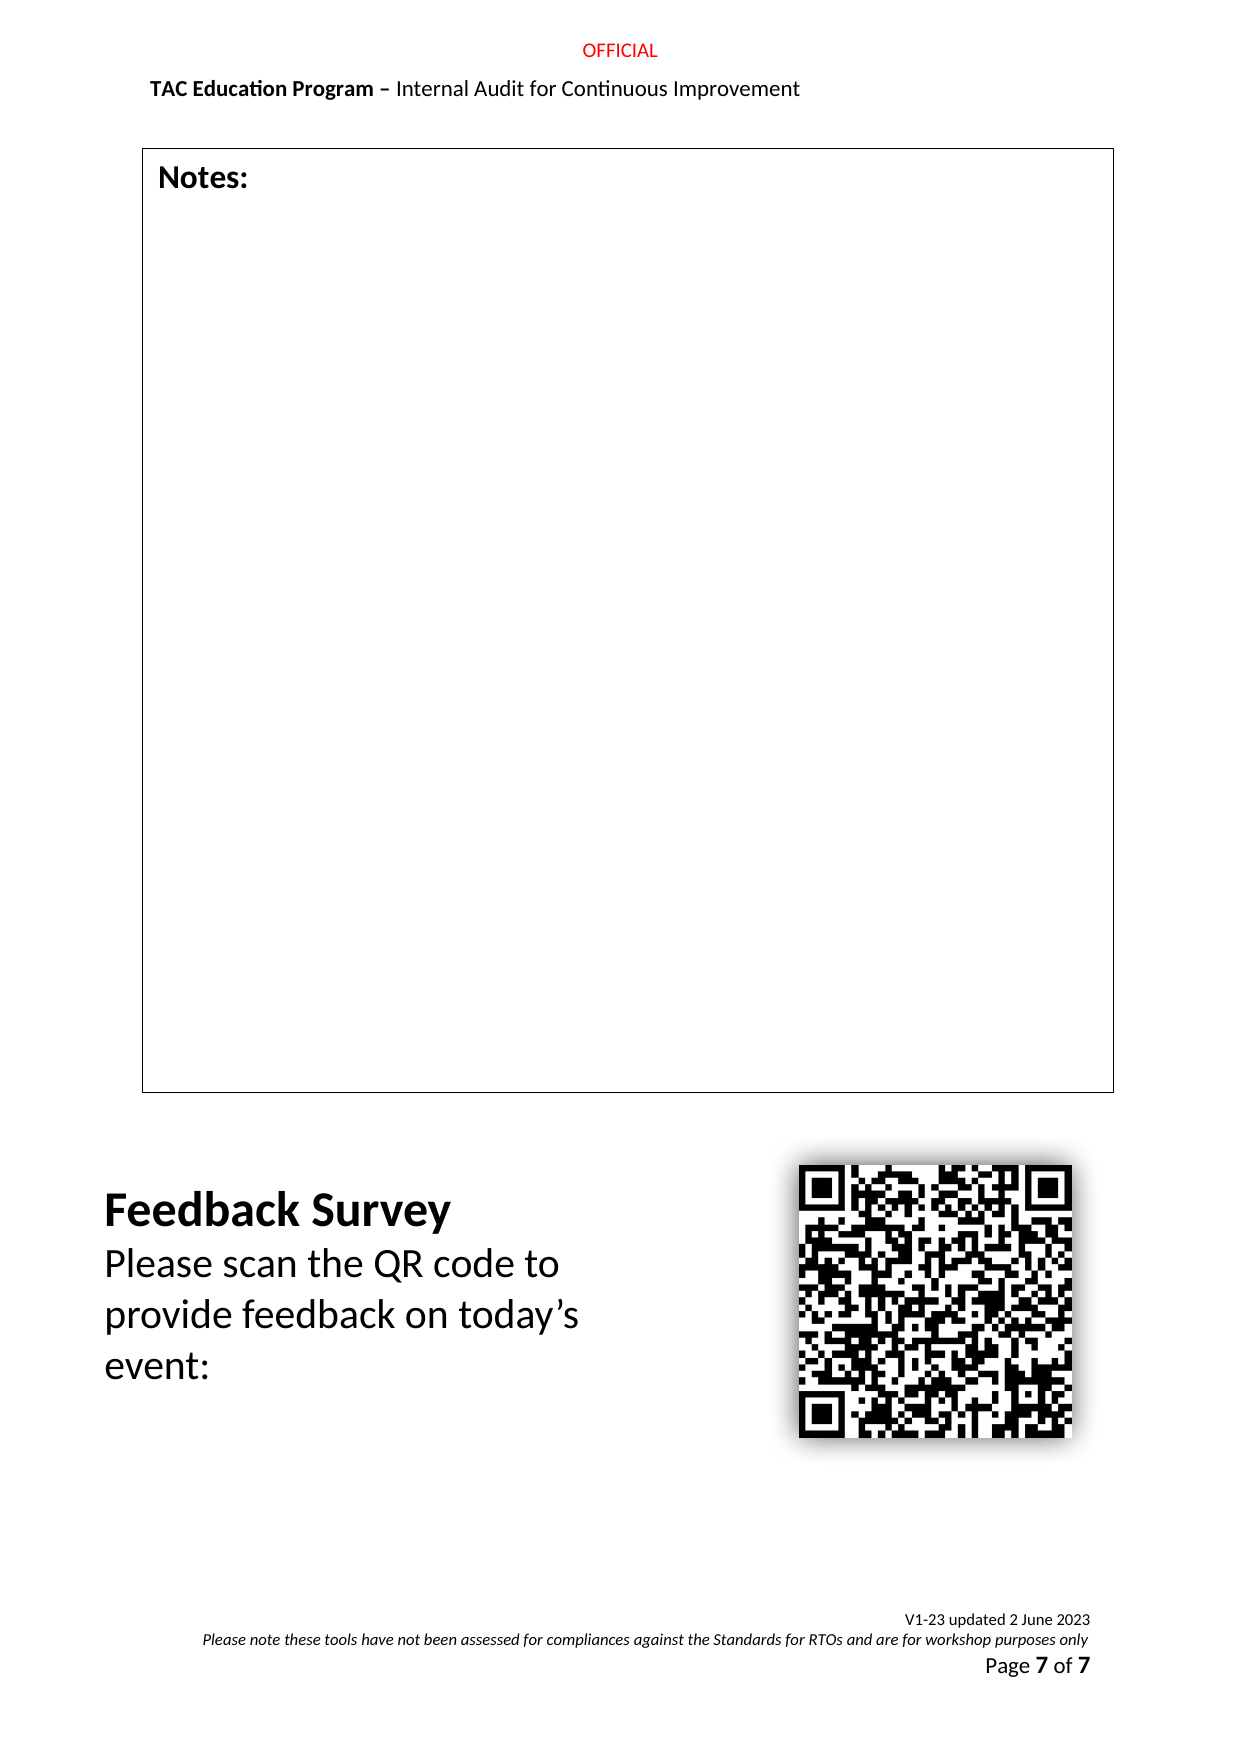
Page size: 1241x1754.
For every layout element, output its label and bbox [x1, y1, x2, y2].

picture [799, 1165, 1072, 1438]
